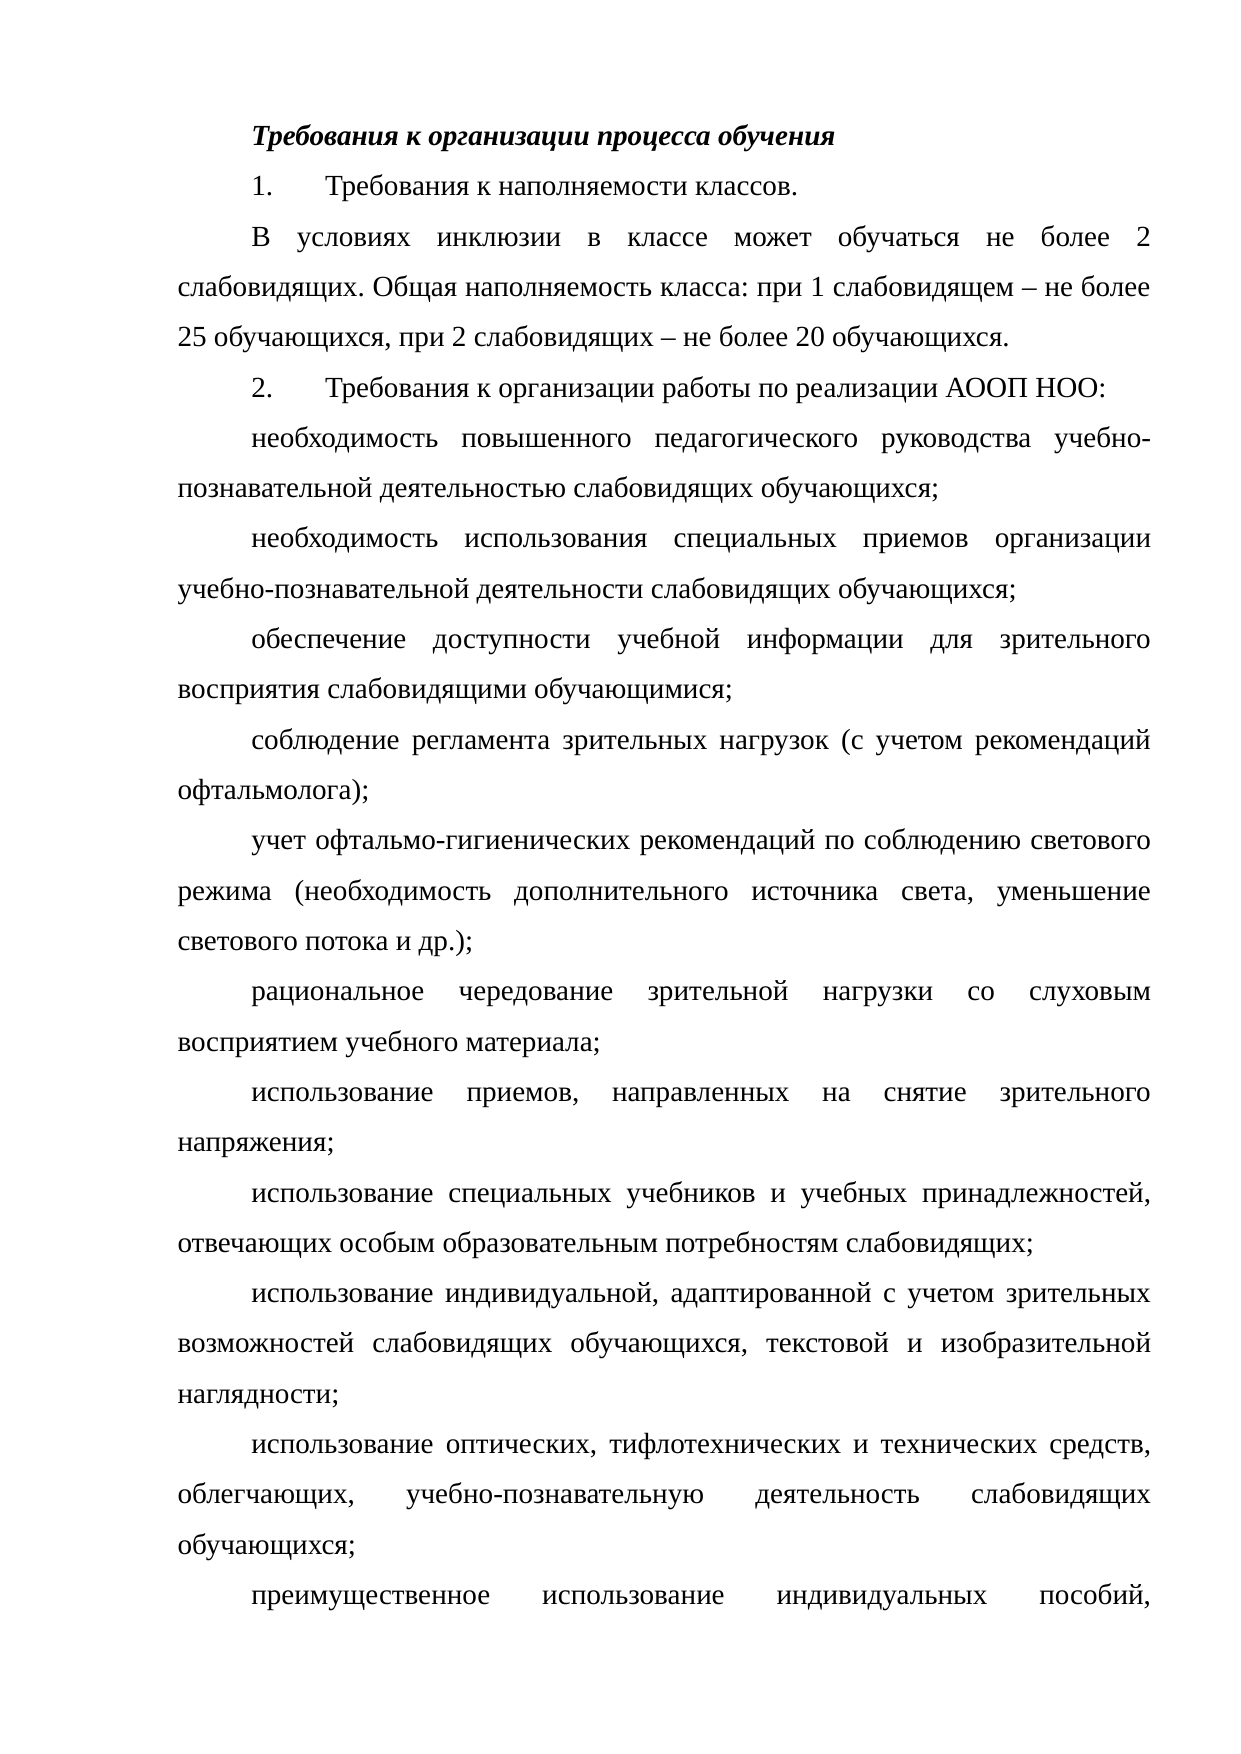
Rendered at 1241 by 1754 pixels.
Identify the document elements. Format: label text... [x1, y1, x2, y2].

text В условиях инклюзии в классе может обучаться не более 2 слабовидящих. Общая наполняемость класса: при 1 слабовидящем – не более 25 обучающихся, при 2 слабовидящих – не более 20 обучающихся. [177, 219, 1152, 353]
text обеспечение доступности учебной информации для зрительного восприятия слабовидящими обучающимися; [177, 621, 1152, 705]
text использование оптических, тифлотехнических и технических средств, облегчающих, учебно-познавательную деятельность слабовидящих обучающихся; [177, 1426, 1152, 1560]
text необходимость использования специальных приемов организации учебно-познавательной деятельности слабовидящих обучающихся; [177, 521, 1152, 604]
text использование индивидуальной, адаптированной с учетом зрительных возможностей слабовидящих обучающихся, текстовой и изобразительной наглядности; [177, 1275, 1152, 1409]
list Требования к организации работы по реализации АООП НОО: [177, 370, 1152, 403]
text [177, 1577, 1152, 1611]
text учет офтальмо-гигиенических рекомендаций по соблюдению светового режима (необходимость дополнительного источника света, уменьшение светового потока и др.); [177, 822, 1152, 957]
text Требования к организации процесса обучения [177, 118, 1152, 152]
text использование приемов, направленных на снятие зрительного напряжения; [177, 1074, 1152, 1158]
text рациональное чередование зрительной нагрузки со слуховым восприятием учебного материала; [177, 973, 1152, 1057]
text соблюдение регламента зрительных нагрузок (с учетом рекомендаций офтальмолога); [177, 722, 1152, 806]
text необходимость повышенного педагогического руководства учебно-познавательной деятельностью слабовидящих обучающихся; [177, 420, 1152, 504]
list Требования к наполняемости классов. [177, 168, 1152, 202]
text использование специальных учебников и учебных принадлежностей, отвечающих особым образовательным потребностям слабовидящих; [177, 1175, 1152, 1258]
